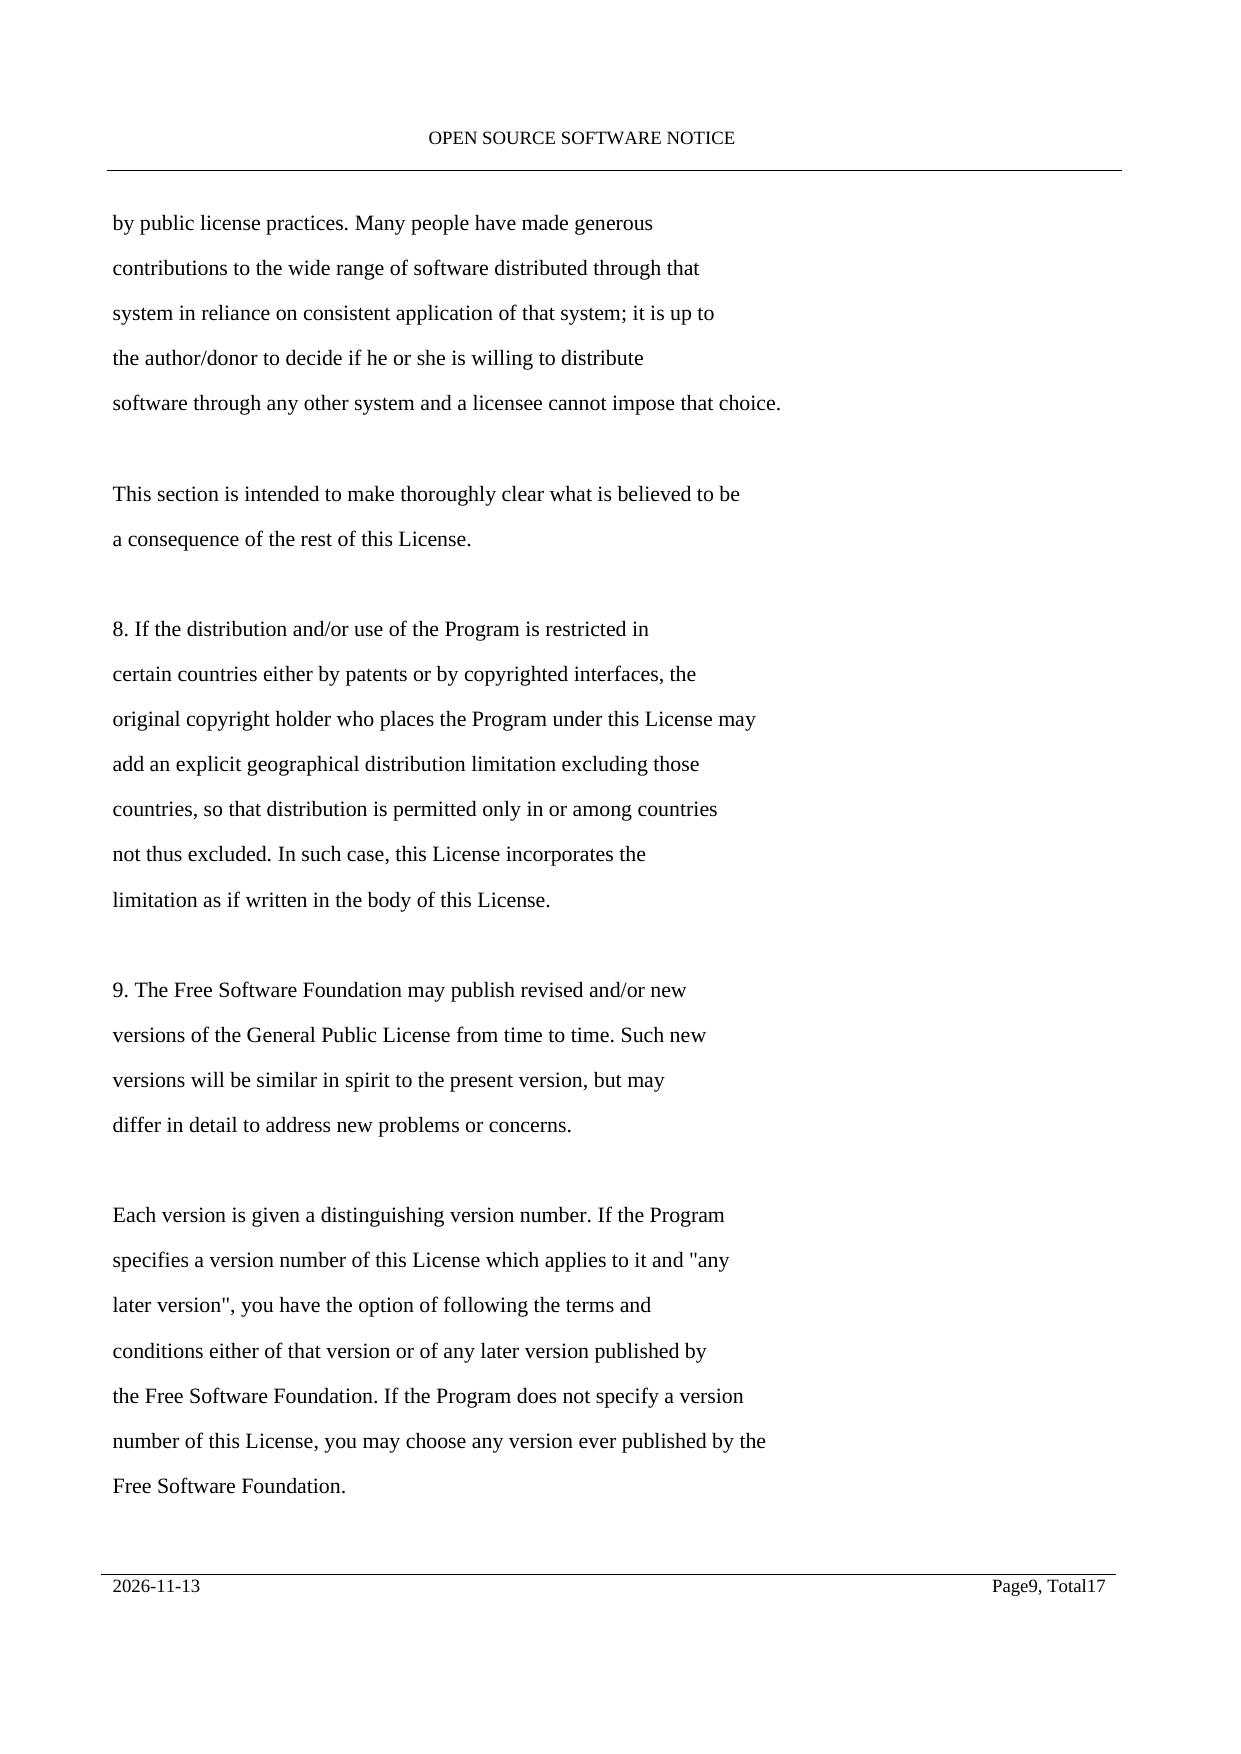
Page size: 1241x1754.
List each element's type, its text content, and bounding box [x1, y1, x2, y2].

text differ in detail to address new problems or concerns. [112, 1108, 1128, 1141]
text system in reliance on consistent application of that system; it is up to [112, 297, 1128, 329]
text countries, so that distribution is permitted only in or among countries [112, 793, 1128, 825]
text conditions either of that version or of any later version published by [112, 1334, 1128, 1366]
text limitation as if written in the body of this License. [112, 883, 1128, 915]
text a consequence of the rest of this License. [112, 522, 1128, 554]
text 8. If the distribution and/or use of the Program is restricted in [112, 612, 1128, 645]
text specifies a version number of this License which applies to it and "any [112, 1244, 1128, 1276]
text versions will be similar in spirit to the present version, but may [112, 1063, 1128, 1096]
text This section is intended to make thoroughly clear what is believed to be [112, 477, 1128, 509]
text original copyright holder who places the Program under this License may [112, 702, 1128, 735]
text the Free Software Foundation. If the Program does not specify a version [112, 1379, 1128, 1412]
text Each version is given a distinguishing version number. If the Program [112, 1199, 1128, 1231]
text certain countries either by patents or by copyrighted interfaces, the [112, 657, 1128, 690]
text number of this License, you may choose any version ever published by the [112, 1424, 1128, 1457]
text by public license practices. Many people have made generous [112, 206, 1128, 239]
text later version", you have the option of following the terms and [112, 1289, 1128, 1321]
text software through any other system and a licensee cannot impose that choice. [112, 387, 1128, 419]
text Free Software Foundation. [112, 1469, 1128, 1502]
text the author/donor to decide if he or she is willing to distribute [112, 342, 1128, 374]
text contributions to the wide range of software distributed through that [112, 251, 1128, 284]
text 9. The Free Software Foundation may publish revised and/or new [112, 973, 1128, 1006]
text versions of the General Public License from time to time. Such new [112, 1018, 1128, 1051]
text not thus excluded. In such case, this License incorporates the [112, 838, 1128, 870]
text add an explicit geographical distribution limitation excluding those [112, 748, 1128, 780]
